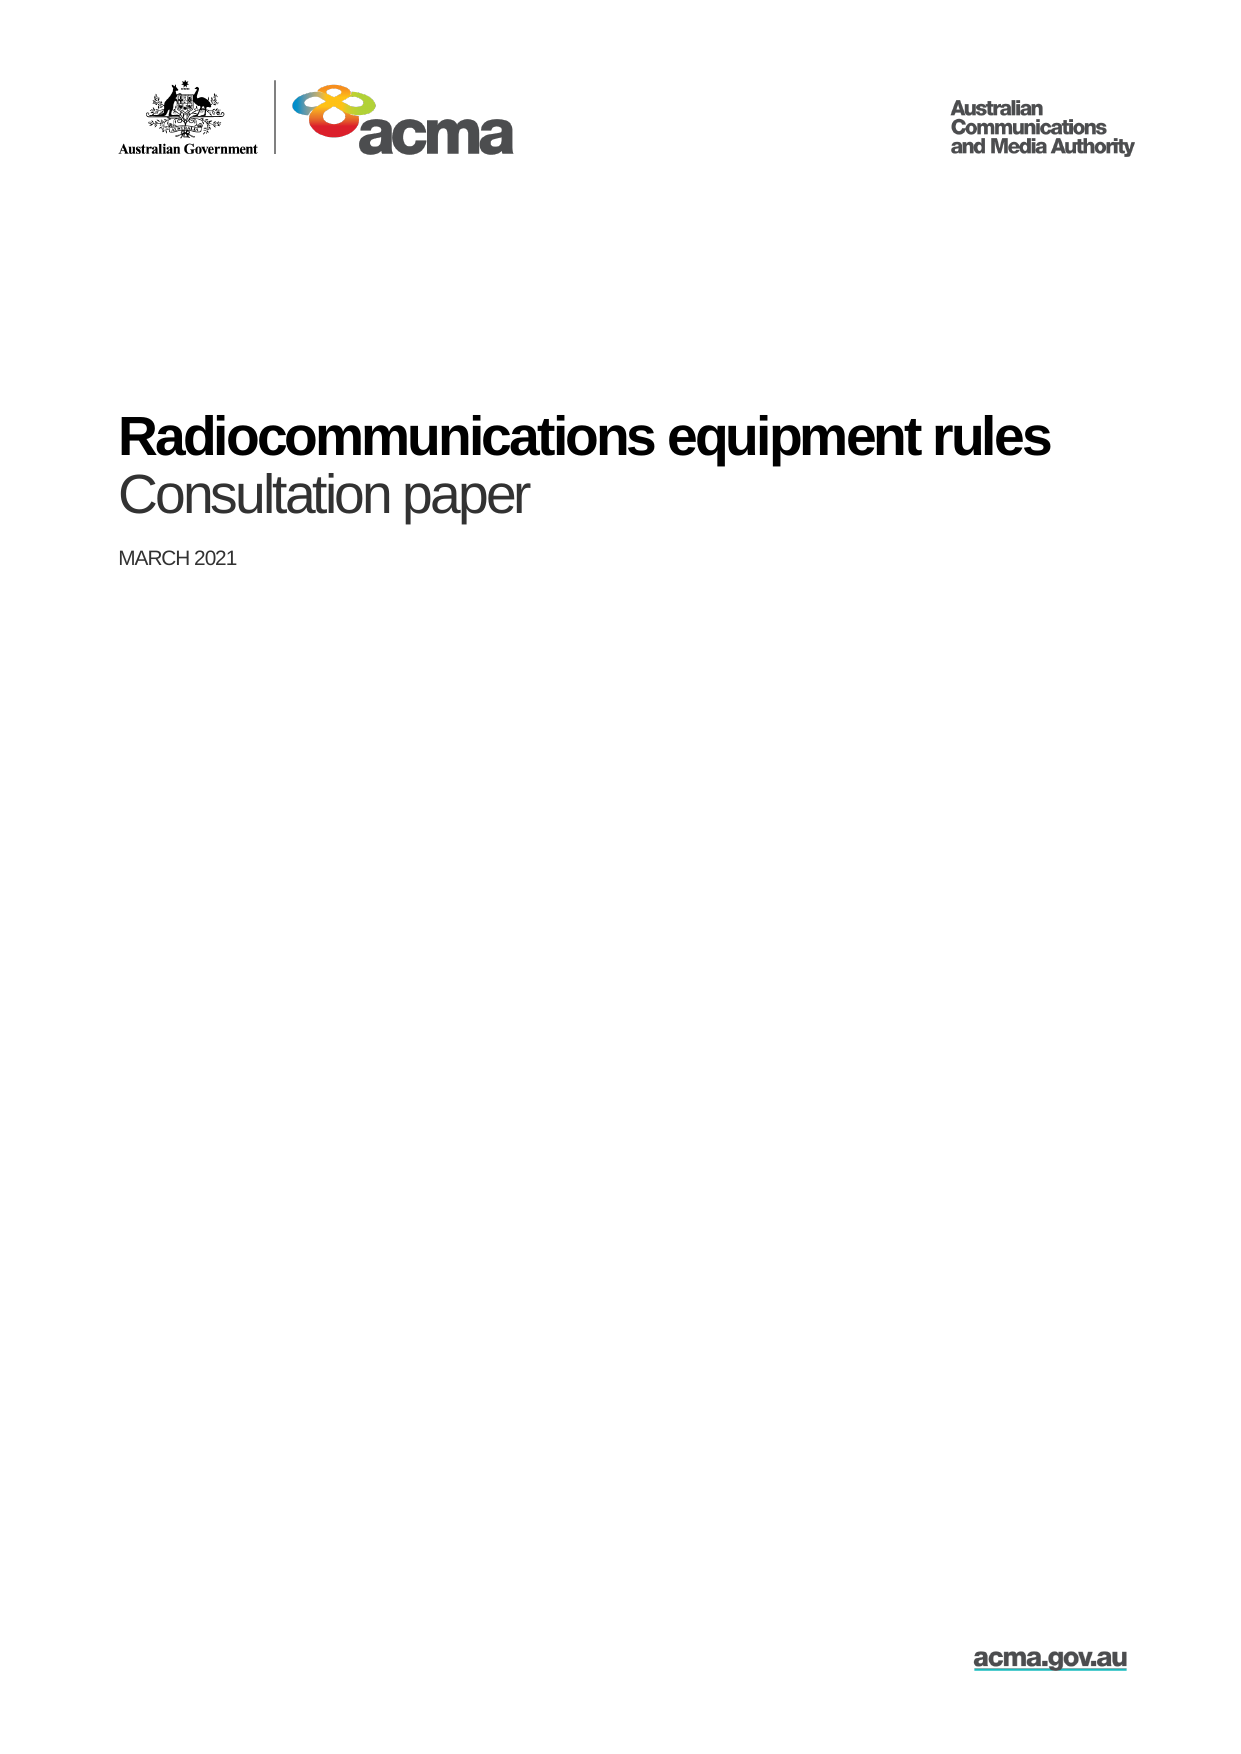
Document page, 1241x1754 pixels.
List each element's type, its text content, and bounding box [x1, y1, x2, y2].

picture [118, 73, 1137, 168]
title Radiocommunications equipment rules [118, 409, 1137, 467]
text MARCH 2021 [118, 546, 1137, 570]
subtitle Consultation paper [118, 467, 1137, 525]
picture [962, 1636, 1137, 1682]
